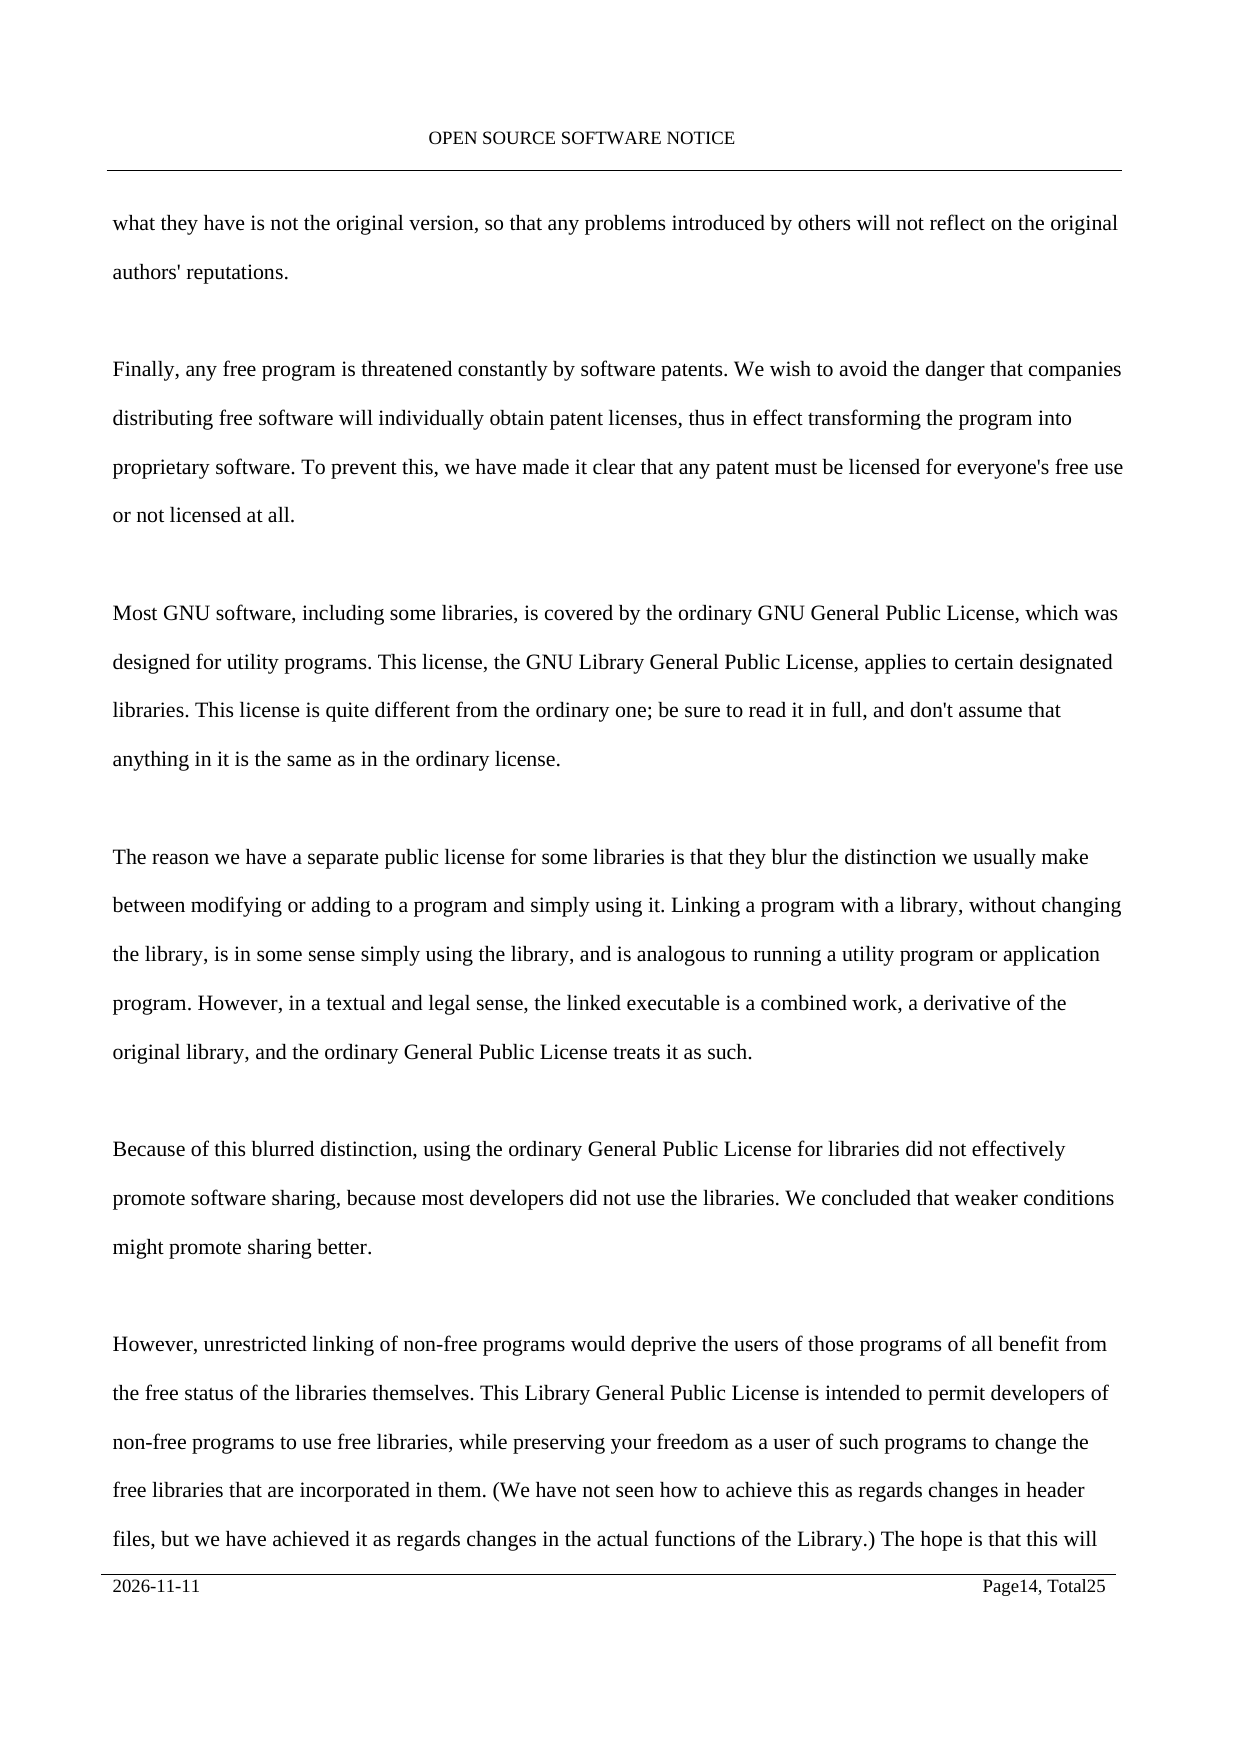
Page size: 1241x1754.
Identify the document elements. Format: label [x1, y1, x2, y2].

text [112, 206, 1128, 1555]
